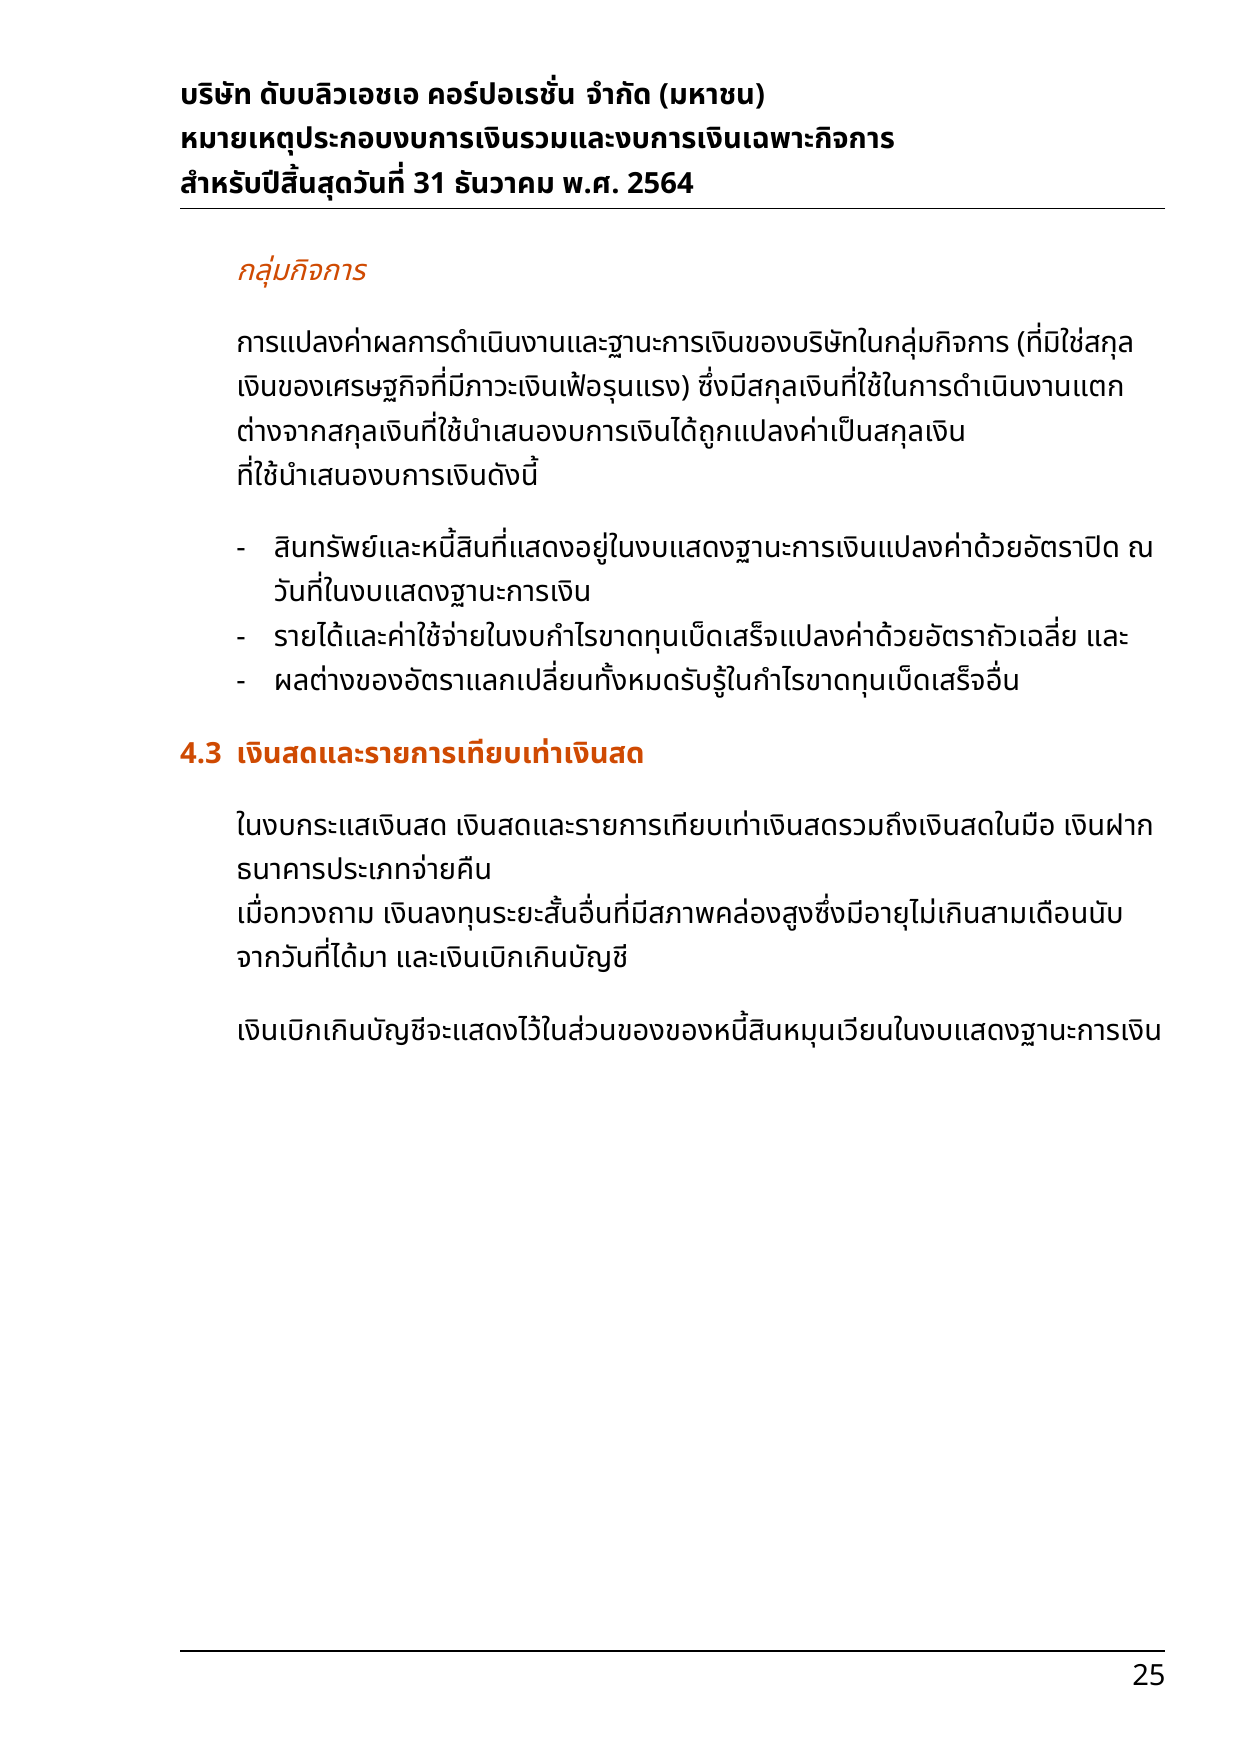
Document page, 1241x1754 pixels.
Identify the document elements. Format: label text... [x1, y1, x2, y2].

text การแปลงค่าผลการดำเนินงานและฐานะการเงินของบริษัทในกลุ่มกิจการ (ที่มิใช่สกุลเงินของเศรษฐกิจที่มีภาวะเงินเฟ้อรุนแรง) ซึ่งมีสกุลเงินที่ใช้ในการดำเนินงานแตกต่างจากสกุลเงินที่ใช้นำเสนองบการเงินได้ถูกแปลงค่าเป็นสกุลเงิน ที่ใช้นำเสนองบการเงินดังนี้ [236, 321, 1165, 498]
list สินทรัพย์และหนี้สินที่แสดงอยู่ในงบแสดงฐานะการเงินแปลงค่าด้วยอัตราปิด ณ วันที่ในงบแสดงฐานะการเงิน [236, 527, 1165, 615]
list ผลต่างของอัตราแลกเปลี่ยนทั้งหมดรับรู้ในกำไรขาดทุนเบ็ดเสร็จอื่น [236, 659, 1165, 703]
list 4.3 เงินสดและรายการเทียบเท่าเงินสด [180, 732, 1165, 776]
text กลุ่มกิจการ [236, 249, 1165, 293]
text ในงบกระแสเงินสด เงินสดและรายการเทียบเท่าเงินสดรวมถึงเงินสดในมือ เงินฝากธนาคารประเภทจ่ายคืน เมื่อทวงถาม เงินลงทุนระยะสั้นอื่นที่มีสภาพคล่องสูงซึ่งมีอายุไม่เกินสามเดือนนับจากวันที่ได้มา และเงินเบิกเกินบัญชี [236, 804, 1165, 981]
list รายได้และค่าใช้จ่ายในงบกำไรขาดทุนเบ็ดเสร็จแปลงค่าด้วยอัตราถัวเฉลี่ย และ [236, 615, 1165, 659]
text เงินเบิกเกินบัญชีจะแสดงไว้ในส่วนของของหนี้สินหมุนเวียนในงบแสดงฐานะการเงิน [236, 1009, 1165, 1053]
